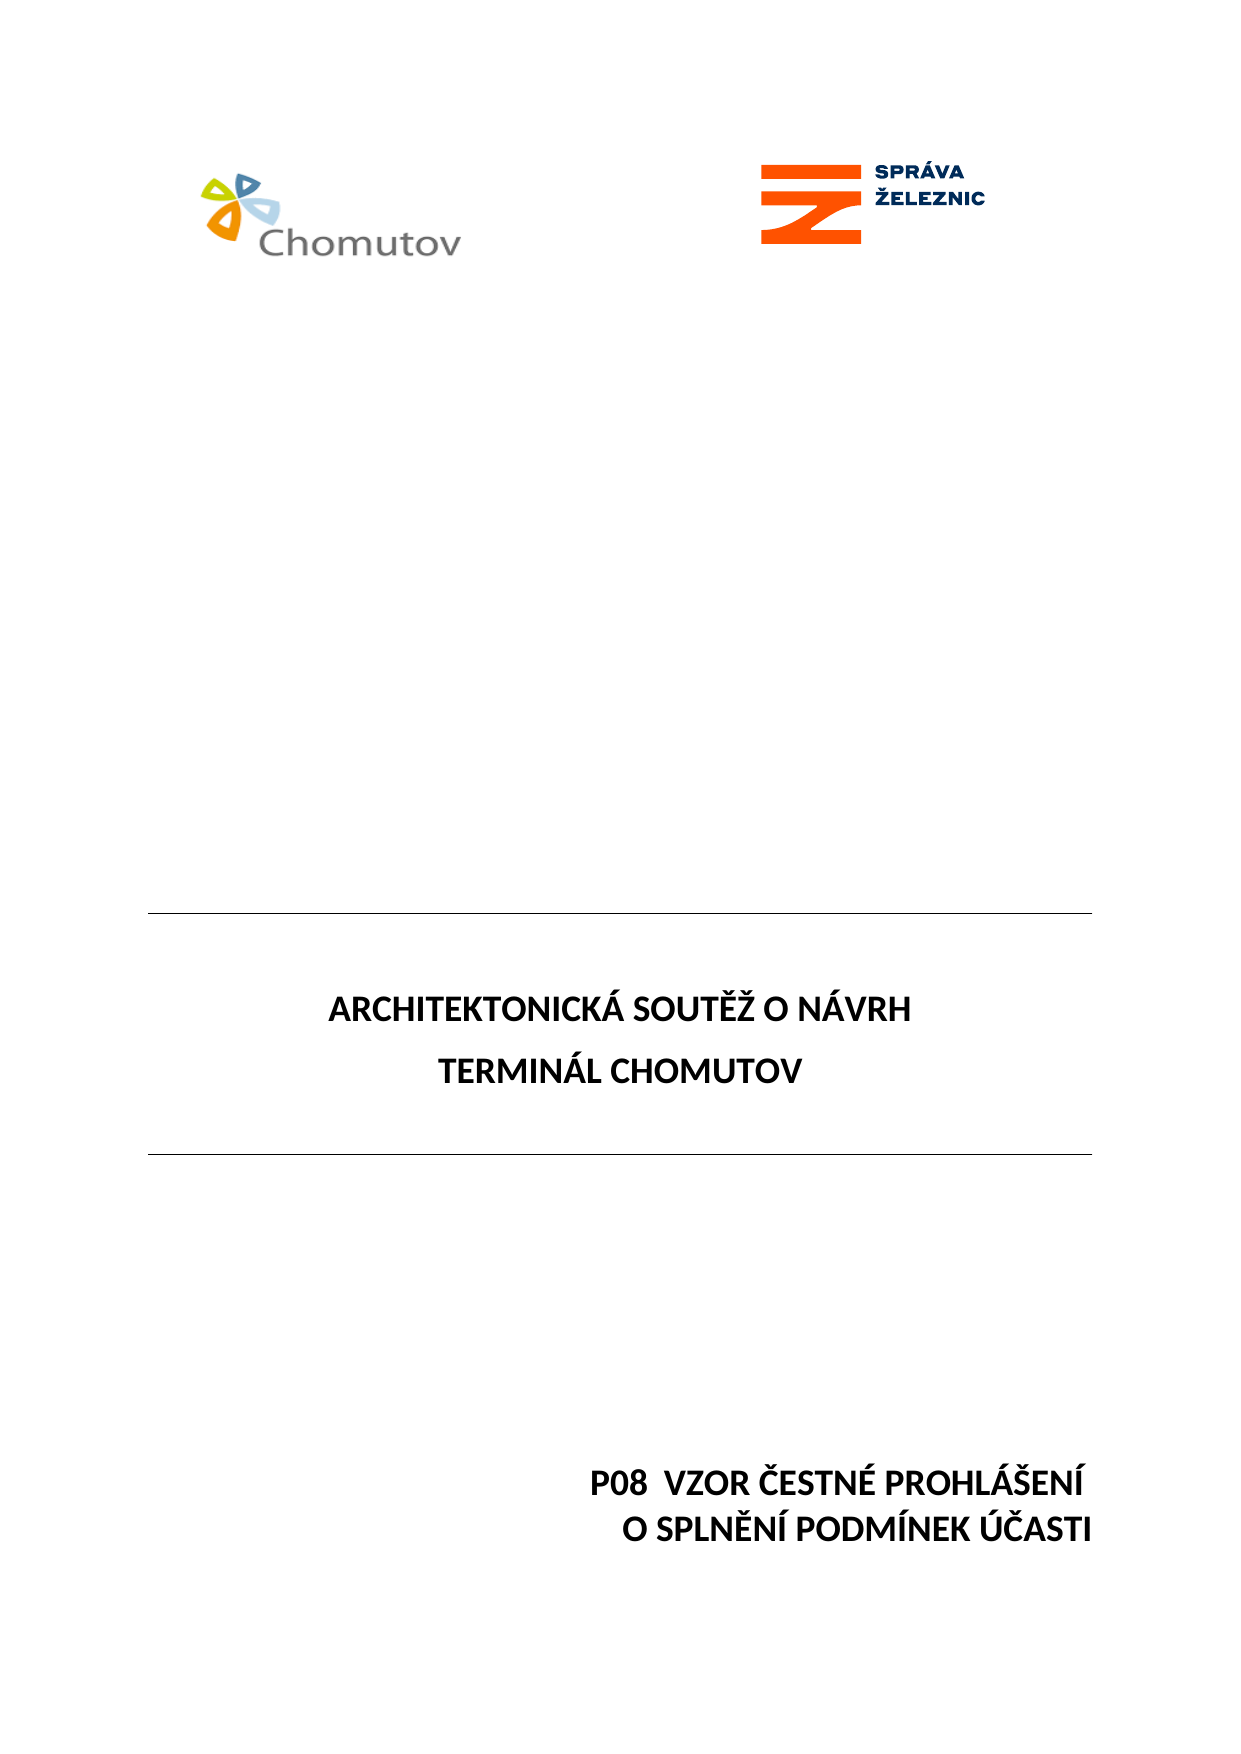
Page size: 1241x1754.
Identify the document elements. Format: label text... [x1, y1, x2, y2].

text terminál chomutov [148, 1047, 1092, 1093]
picture [147, 130, 515, 300]
text architektonickÁ soutěž o návrh [148, 985, 1092, 1031]
text P08 VZOR Čestné prohlášení o splnění podmínek účasti [148, 1459, 1092, 1551]
